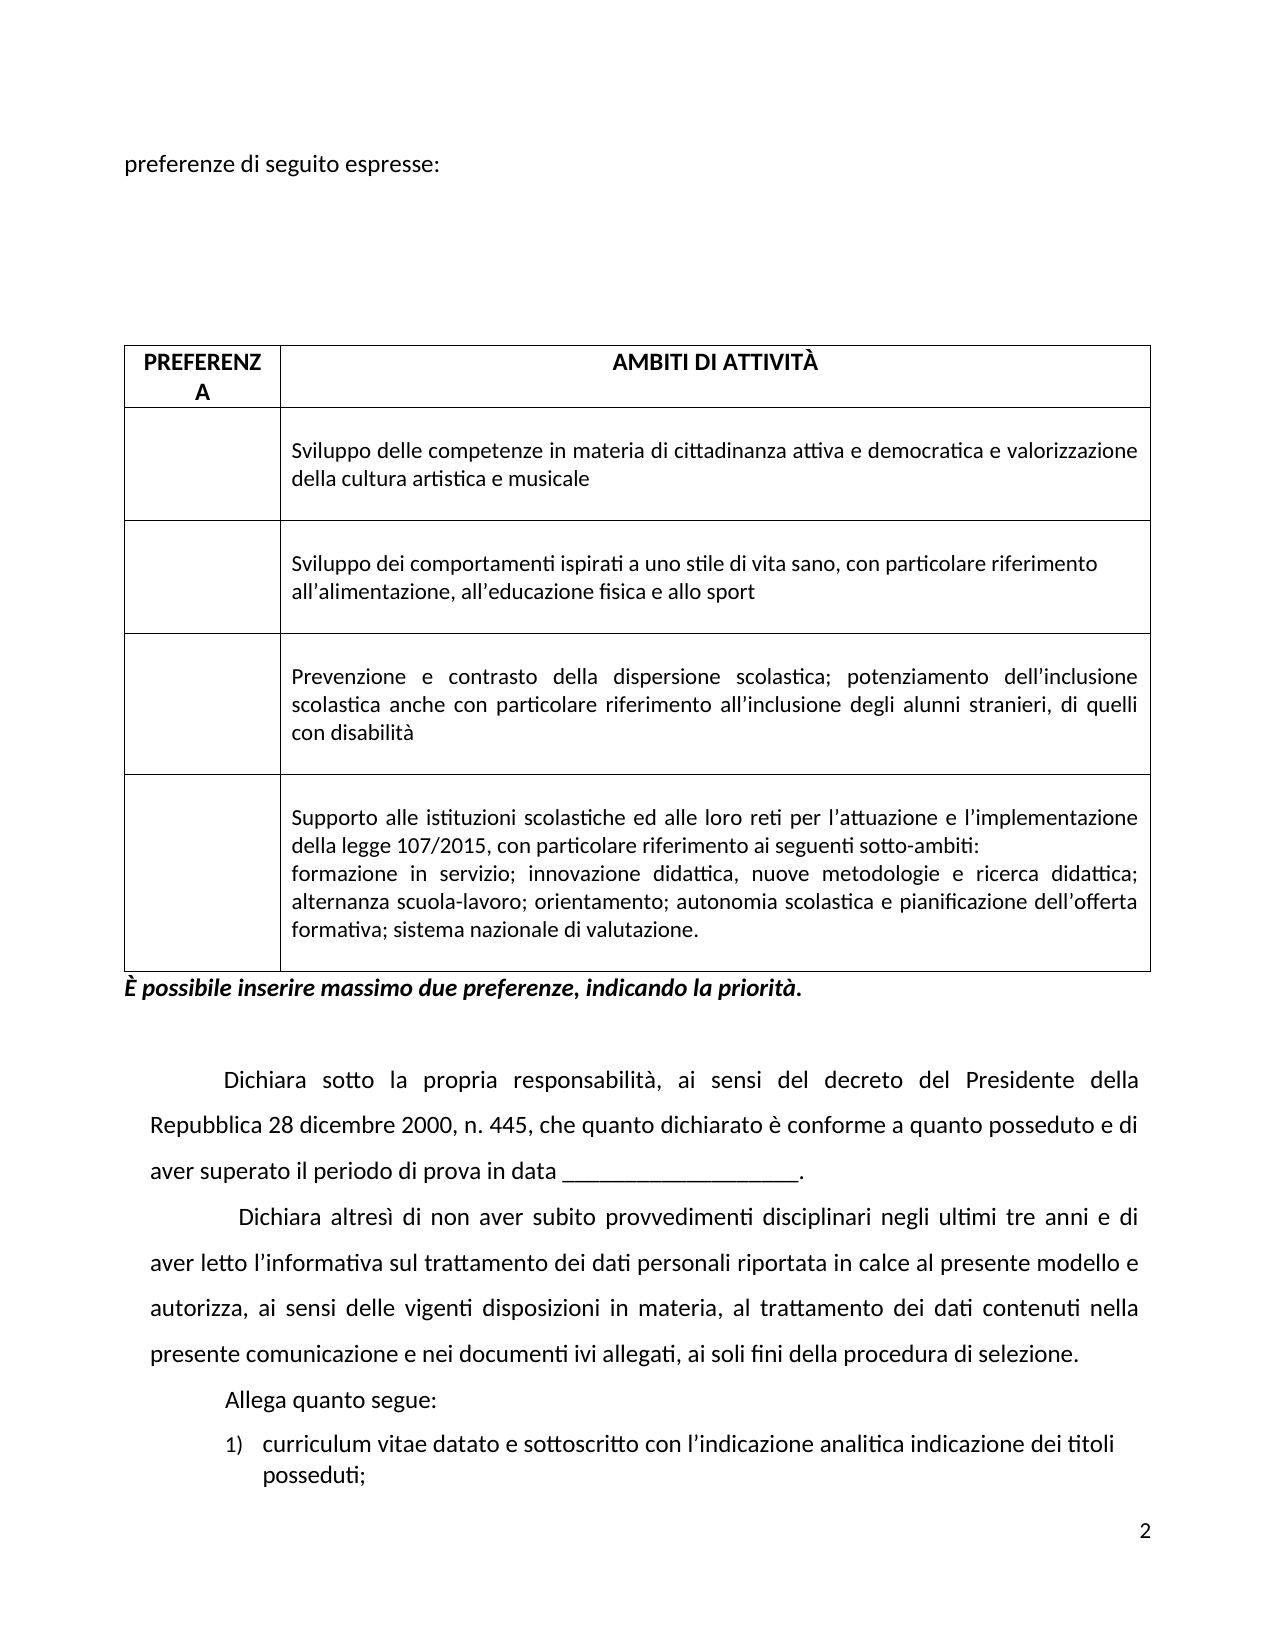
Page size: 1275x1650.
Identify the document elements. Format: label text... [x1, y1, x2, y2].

text Allega quanto segue: [225, 1384, 1151, 1414]
table_cell [125, 521, 280, 633]
text Dichiara altresì di non aver subito provvedimenti disciplinari negli ultimi tre anni e di aver letto l’informativa sul trattamento dei dati personali riportata in calce al presente modello e autorizza, ai sensi delle vigenti disposizioni in materia, al trattamento dei dati contenuti nella presente comunicazione e nei documenti ivi allegati, ai soli fini della procedura di selezione. [150, 1201, 1140, 1369]
table_cell Sviluppo dei comportamenti ispirati a uno stile di vita sano, con particolare riferimento all’alimentazione, all’educazione fisica e allo sport [281, 521, 1150, 633]
table_header AMBITI DI ATTIVITÀ [281, 346, 1150, 407]
table_cell Supporto alle istituzioni scolastiche ed alle loro reti per l’attuazione e l’implementazione della legge 107/2015, con particolare riferimento ai seguenti sotto-ambiti: formazione in servizio; innovazione didattica, nuove metodologie e ricerca didattica; alternanza scuola-lavoro; orientamento; autonomia scolastica e pianificazione dell’offerta formativa; sistema nazionale di valutazione. [281, 775, 1150, 971]
list curriculum vitae datato e sottoscritto con l’indicazione analitica indicazione dei titoli posseduti; [224, 1428, 1151, 1489]
table_cell [125, 634, 280, 774]
table_cell [125, 408, 280, 520]
text È possibile inserire massimo due preferenze, indicando la priorità. [124, 972, 1151, 1003]
table_cell Sviluppo delle competenze in materia di cittadinanza attiva e democratica e valorizzazione della cultura artistica e musicale [281, 408, 1150, 520]
table_cell Prevenzione e contrasto della dispersione scolastica; potenziamento dell’inclusione scolastica anche con particolare riferimento all’inclusione degli alunni stranieri, di quelli con disabilità [281, 634, 1150, 774]
text Dichiara sotto la propria responsabilità, ai sensi del decreto del Presidente della Repubblica 28 dicembre 2000, n. 445, che quanto dichiarato è conforme a quanto posseduto e di aver superato il periodo di prova in data ___________________. [150, 1064, 1140, 1186]
table_cell [125, 775, 280, 971]
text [124, 148, 1151, 178]
table_header PREFERENZA [125, 346, 280, 407]
